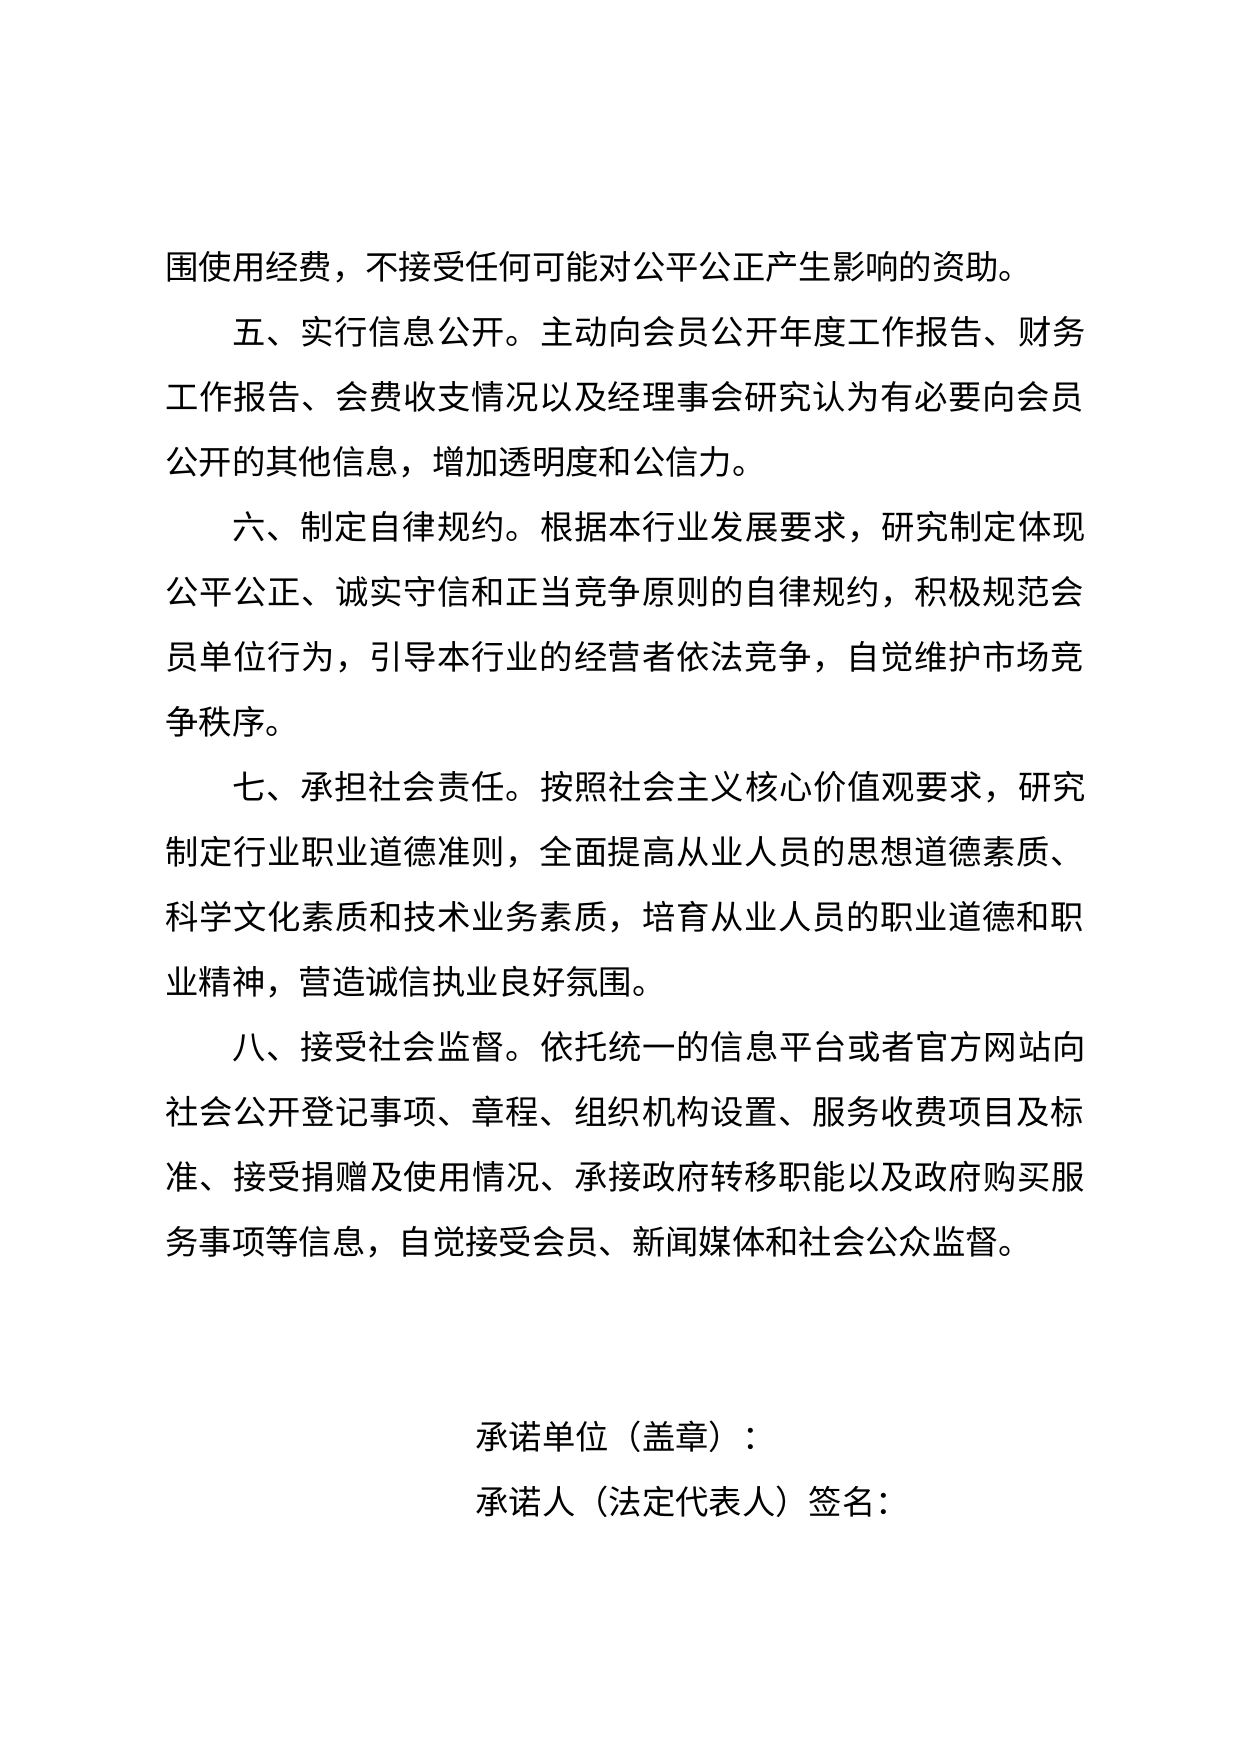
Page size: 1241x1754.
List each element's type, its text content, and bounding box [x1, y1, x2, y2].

text 承诺单位（盖章）： [165, 1403, 1087, 1468]
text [165, 233, 1087, 298]
text 承诺人（法定代表人）签名： [165, 1468, 1087, 1533]
text 七、承担社会责任。按照社会主义核心价值观要求，研究制定行业职业道德准则，全面提高从业人员的思想道德素质、科学文化素质和技术业务素质，培育从业人员的职业道德和职业精神，营造诚信执业良好氛围。 [165, 753, 1087, 1013]
text 五、实行信息公开。主动向会员公开年度工作报告、财务工作报告、会费收支情况以及经理事会研究认为有必要向会员公开的其他信息，增加透明度和公信力。 [165, 298, 1087, 493]
text 八、接受社会监督。依托统一的信息平台或者官方网站向社会公开登记事项、章程、组织机构设置、服务收费项目及标准、接受捐赠及使用情况、承接政府转移职能以及政府购买服务事项等信息，自觉接受会员、新闻媒体和社会公众监督。 [165, 1013, 1087, 1273]
text 六、制定自律规约。根据本行业发展要求，研究制定体现公平公正、诚实守信和正当竞争原则的自律规约，积极规范会员单位行为，引导本行业的经营者依法竞争，自觉维护市场竞争秩序。 [165, 493, 1087, 753]
